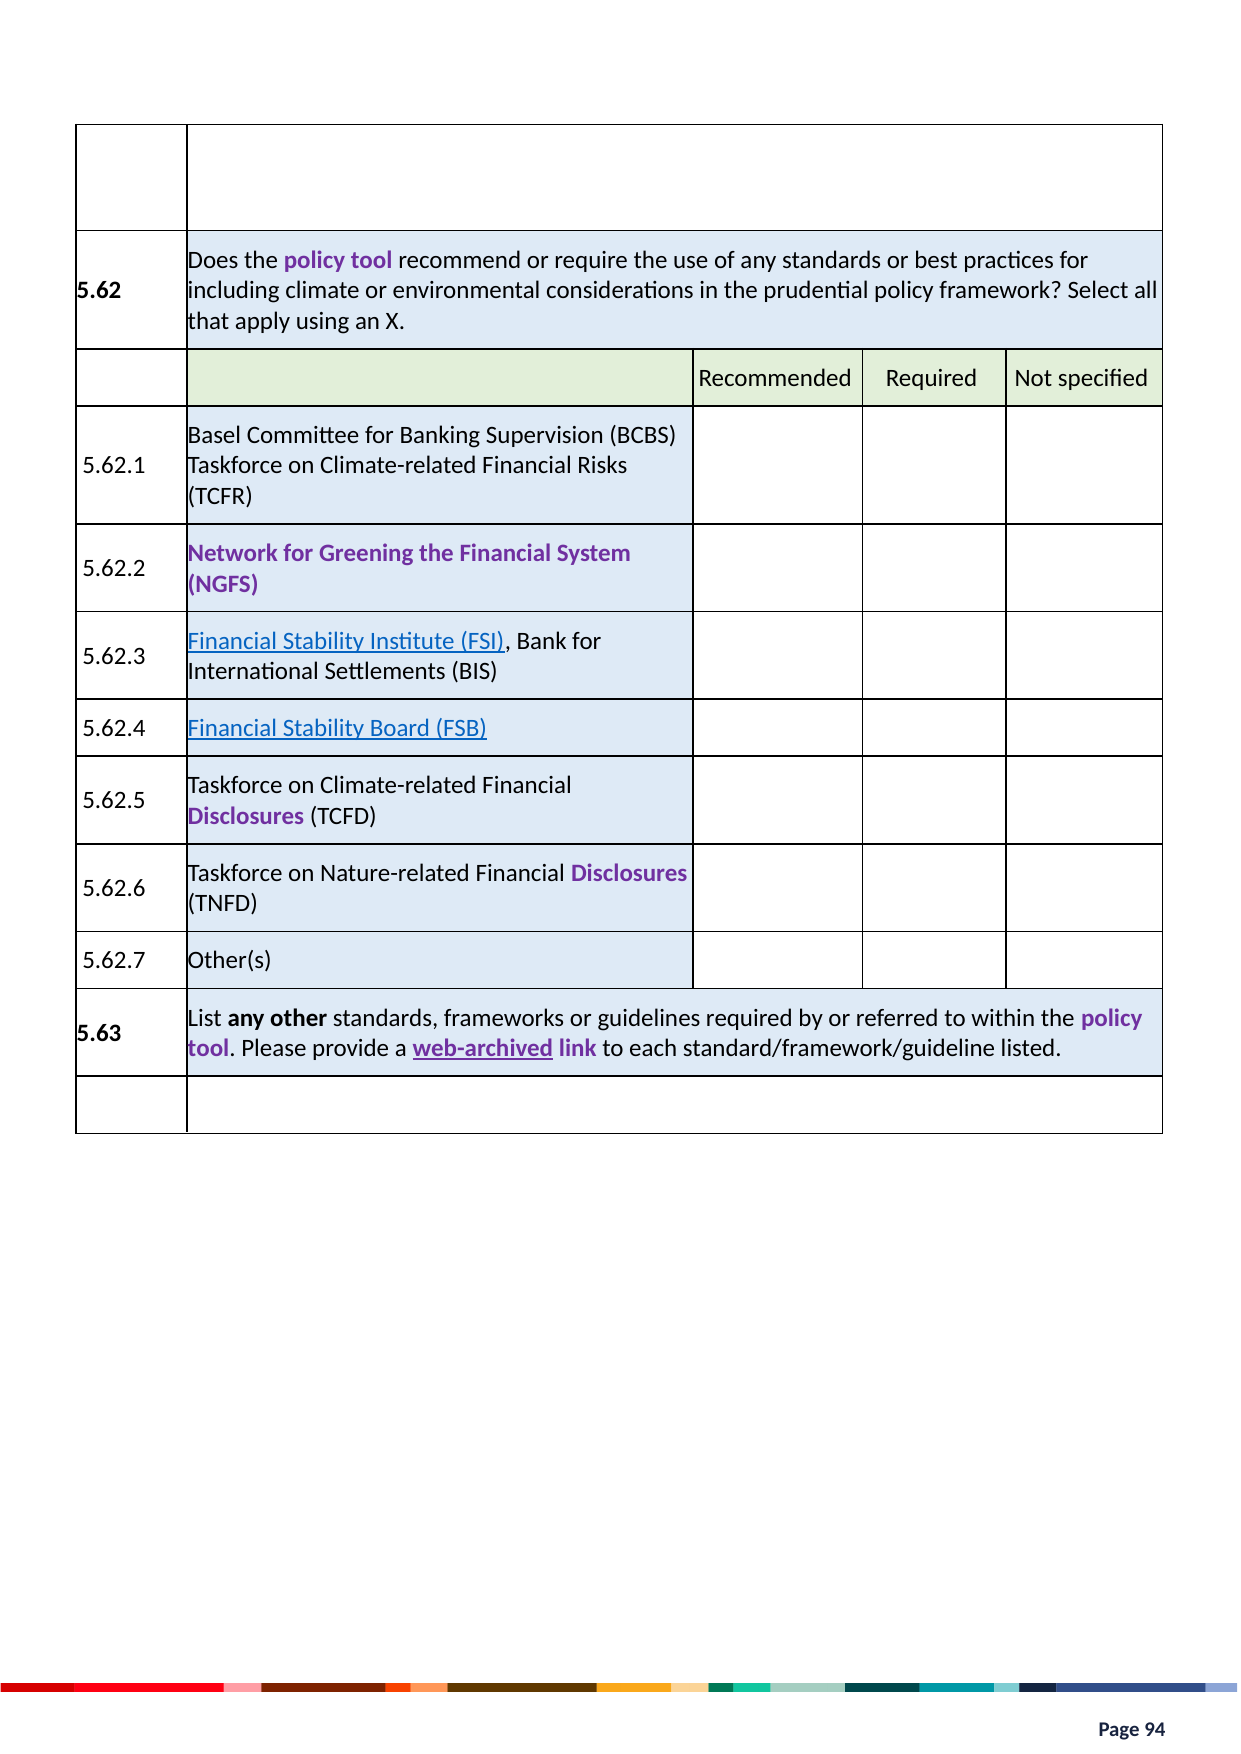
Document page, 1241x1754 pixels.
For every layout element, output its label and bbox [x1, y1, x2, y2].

picture [0, 1683, 1236, 1692]
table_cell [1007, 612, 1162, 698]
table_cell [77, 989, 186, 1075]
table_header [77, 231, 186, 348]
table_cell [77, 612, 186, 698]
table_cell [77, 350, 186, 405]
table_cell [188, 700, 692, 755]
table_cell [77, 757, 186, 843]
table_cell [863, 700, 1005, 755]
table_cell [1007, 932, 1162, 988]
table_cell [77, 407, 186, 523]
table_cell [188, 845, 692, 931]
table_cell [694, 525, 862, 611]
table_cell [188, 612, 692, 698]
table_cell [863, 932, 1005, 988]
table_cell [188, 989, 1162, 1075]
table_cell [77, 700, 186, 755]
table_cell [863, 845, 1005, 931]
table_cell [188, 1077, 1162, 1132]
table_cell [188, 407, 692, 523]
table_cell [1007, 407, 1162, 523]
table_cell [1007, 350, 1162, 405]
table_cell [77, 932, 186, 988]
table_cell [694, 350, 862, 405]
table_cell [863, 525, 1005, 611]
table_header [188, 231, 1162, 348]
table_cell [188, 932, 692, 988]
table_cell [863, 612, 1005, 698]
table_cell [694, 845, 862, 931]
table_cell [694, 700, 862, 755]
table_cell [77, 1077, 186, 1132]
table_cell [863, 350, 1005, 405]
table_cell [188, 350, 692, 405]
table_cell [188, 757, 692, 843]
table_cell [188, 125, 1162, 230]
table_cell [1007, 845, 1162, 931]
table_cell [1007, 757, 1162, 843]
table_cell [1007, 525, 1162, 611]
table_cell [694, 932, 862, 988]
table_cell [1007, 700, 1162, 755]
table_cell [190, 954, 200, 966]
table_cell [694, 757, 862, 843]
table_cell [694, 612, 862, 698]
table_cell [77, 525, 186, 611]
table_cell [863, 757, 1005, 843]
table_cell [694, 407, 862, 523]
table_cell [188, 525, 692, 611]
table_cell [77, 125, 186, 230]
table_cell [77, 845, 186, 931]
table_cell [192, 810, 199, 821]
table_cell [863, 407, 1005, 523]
